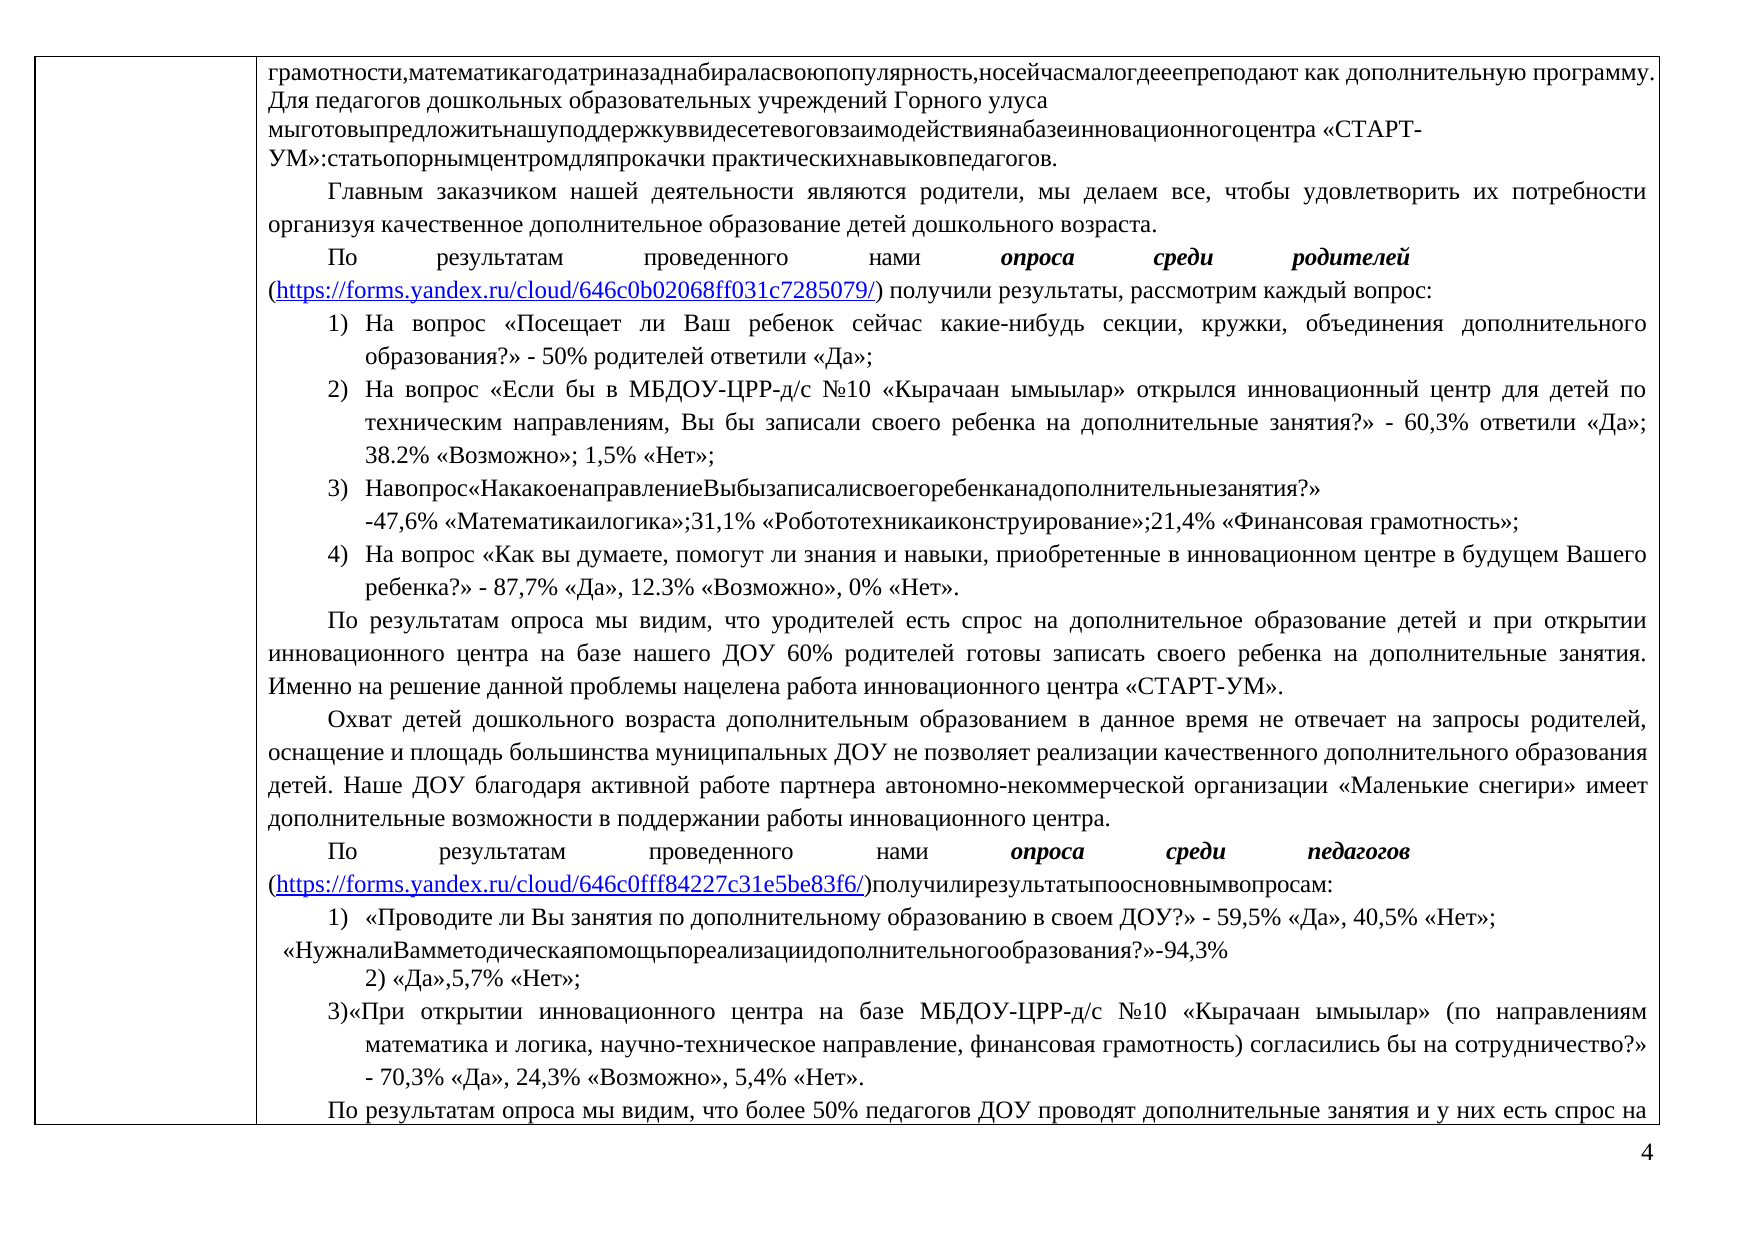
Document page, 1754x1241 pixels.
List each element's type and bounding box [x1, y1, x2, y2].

table_cell [257, 57, 1659, 1124]
table_cell [36, 57, 256, 1124]
